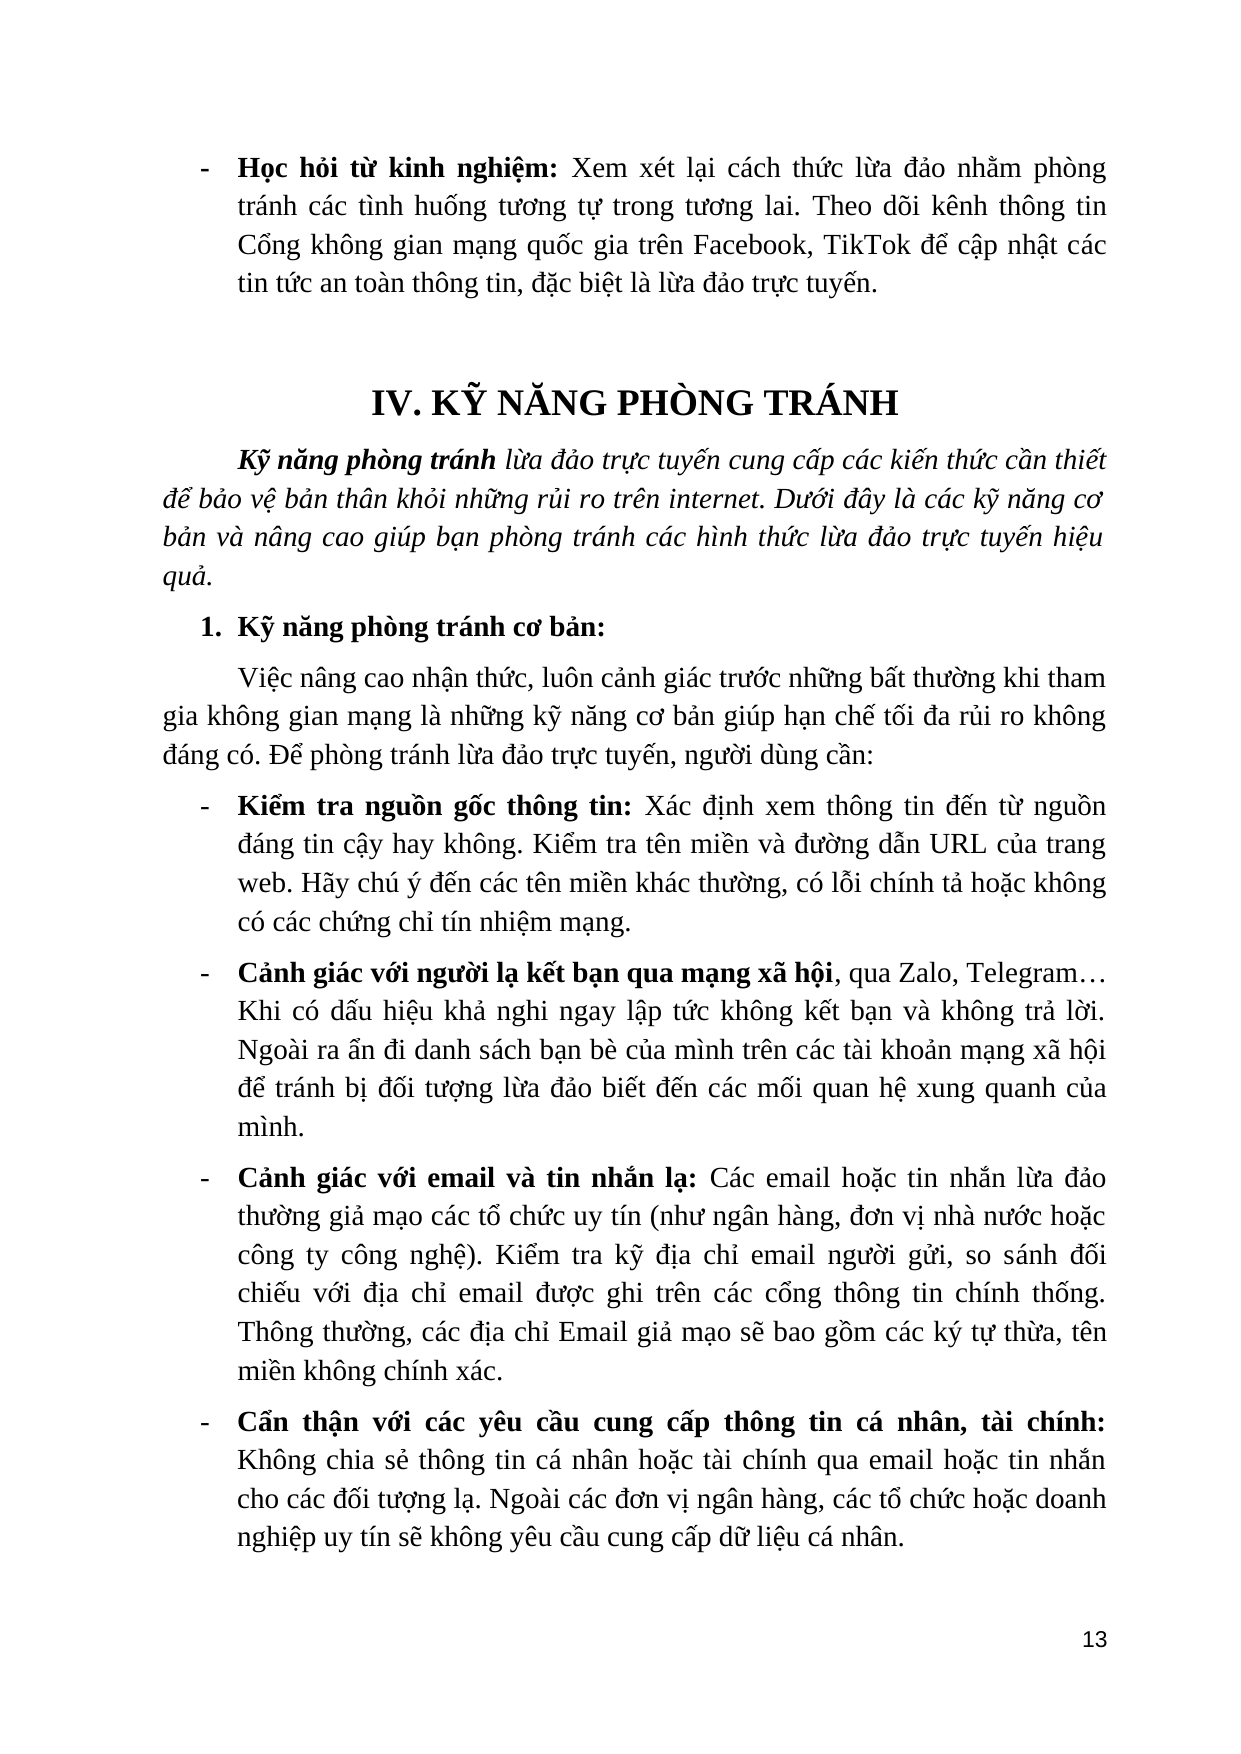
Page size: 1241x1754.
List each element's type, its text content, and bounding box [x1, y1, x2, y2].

text Việc nâng cao nhận thức, luôn cảnh giác trước những bất thường khi tham gia không gian mạng là những kỹ năng cơ bản giúp hạn chế tối đa rủi ro không đáng có. Để phòng tránh lừa đảo trực tuyến, người dùng cần: [162, 660, 1107, 771]
subtitle Kỹ năng phòng tránh cơ bản: [200, 609, 1107, 642]
subtitle IV. KỸ NĂNG PHÒNG TRÁNH [162, 380, 1107, 423]
list Kiểm tra nguồn gốc thông tin: Xác định xem thông tin đến từ nguồn đáng tin cậy hay không. Kiểm tra tên miền và đường dẫn URL của trang web. Hãy chú ý đến các tên miền khác thường, có lỗi chính tả hoặc không có các chứng chỉ tín nhiệm mạng. [200, 788, 1107, 937]
text Kỹ năng phòng tránh lừa đảo trực tuyến cung cấp các kiến thức cần thiết để bảo vệ bản thân khỏi những rủi ro trên internet. Dưới đây là các kỹ năng cơ bản và nâng cao giúp bạn phòng tránh các hình thức lừa đảo trực tuyến hiệu quả. [162, 442, 1107, 591]
list Cảnh giác với người lạ kết bạn qua mạng xã hội, qua Zalo, Telegram… Khi có dấu hiệu khả nghi ngay lập tức không kết bạn và không trả lời. Ngoài ra ẩn đi danh sách bạn bè của mình trên các tài khoản mạng xã hội để tránh bị đối tượng lừa đảo biết đến các mối quan hệ xung quanh của mình. [200, 955, 1107, 1142]
list Học hỏi từ kinh nghiệm: Xem xét lại cách thức lừa đảo nhằm phòng tránh các tình huống tương tự trong tương lai. Theo dõi kênh thông tin Cổng không gian mạng quốc gia trên Facebook, TikTok để cập nhật các tin tức an toàn thông tin, đặc biệt là lừa đảo trực tuyến. [200, 150, 1107, 299]
list Cẩn thận với các yêu cầu cung cấp thông tin cá nhân, tài chính: Không chia sẻ thông tin cá nhân hoặc tài chính qua email hoặc tin nhắn cho các đối tượng lạ. Ngoài các đơn vị ngân hàng, các tổ chức hoặc doanh nghiệp uy tín sẽ không yêu cầu cung cấp dữ liệu cá nhân. [200, 1404, 1107, 1553]
list Cảnh giác với email và tin nhắn lạ: Các email hoặc tin nhắn lừa đảo thường giả mạo các tổ chức uy tín (như ngân hàng, đơn vị nhà nước hoặc công ty công nghệ). Kiểm tra kỹ địa chỉ email người gửi, so sánh đối chiếu với địa chỉ email được ghi trên các cổng thông tin chính thống. Thông thường, các địa chỉ Email giả mạo sẽ bao gồm các ký tự thừa, tên miền không chính xác. [200, 1160, 1107, 1386]
